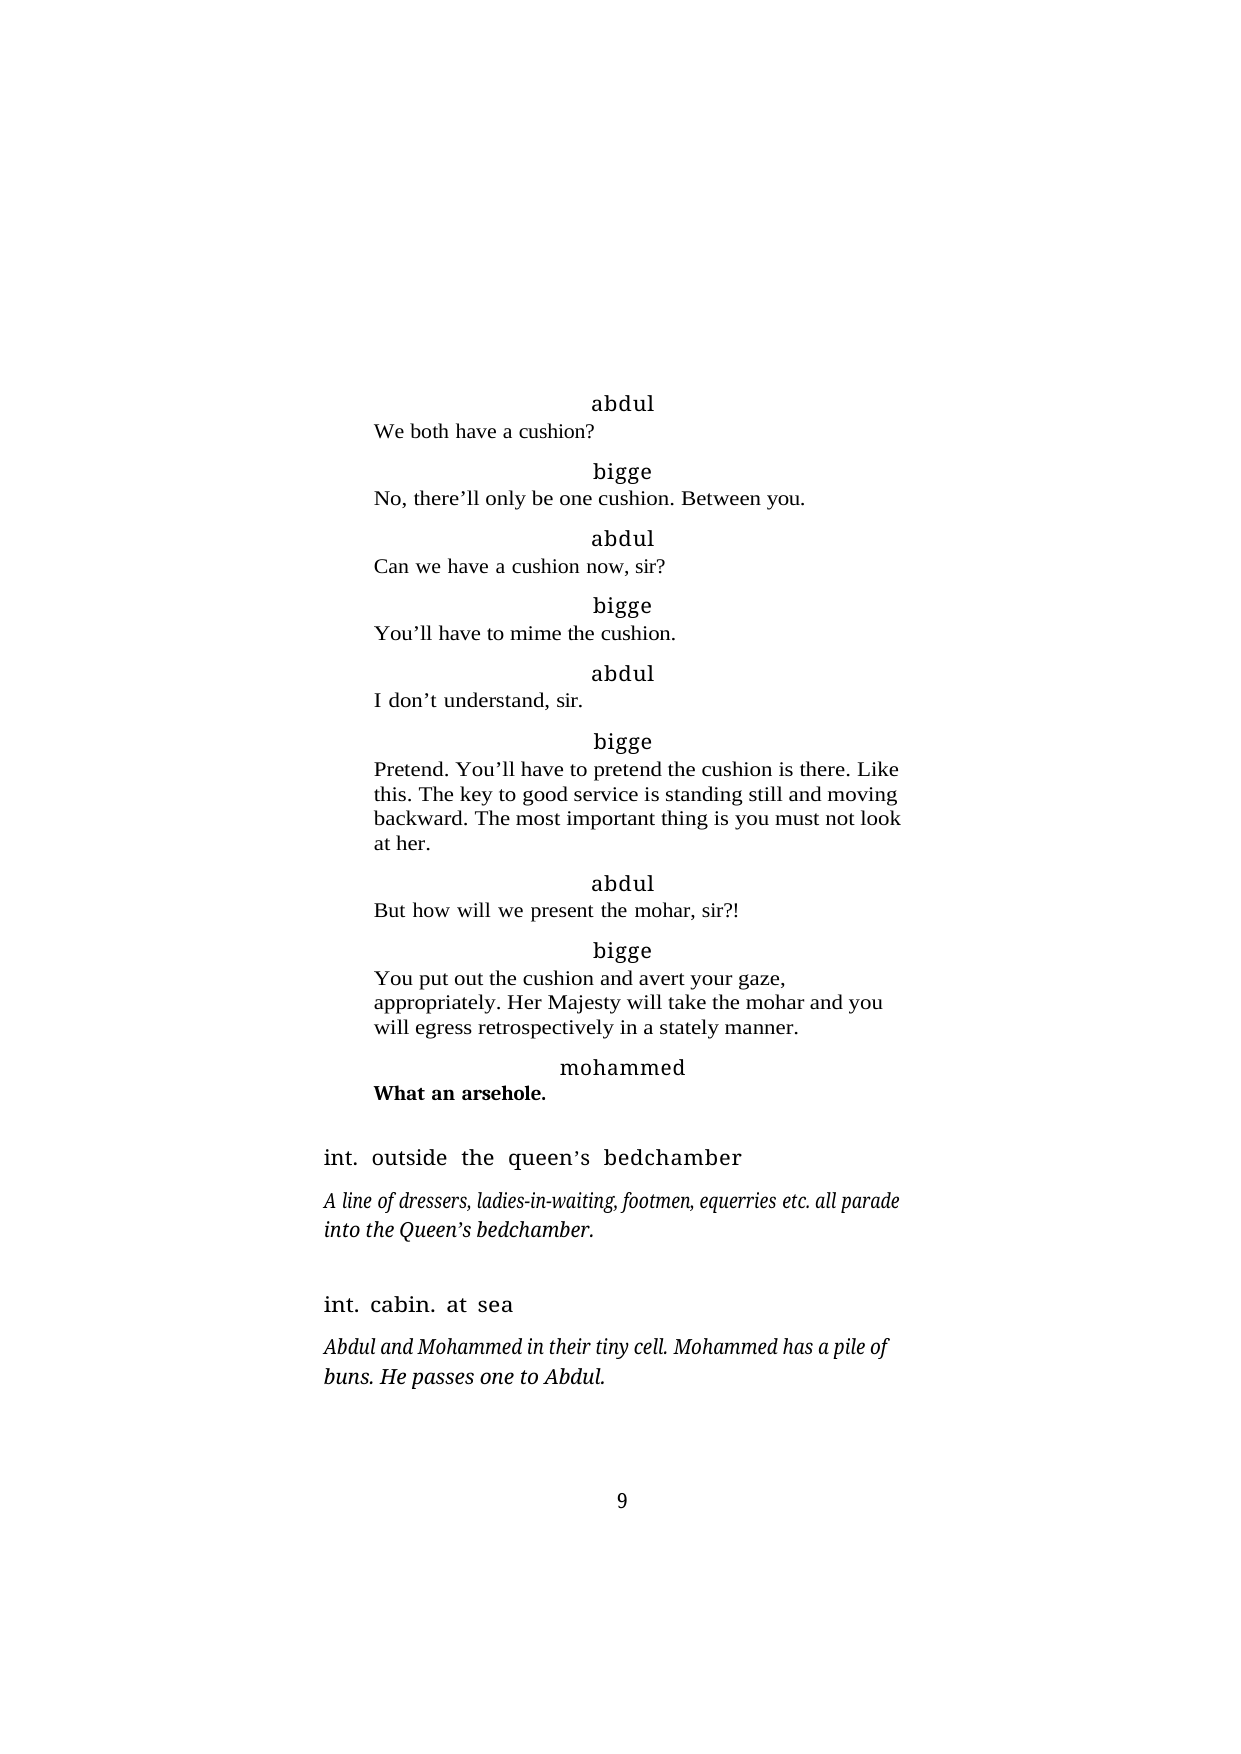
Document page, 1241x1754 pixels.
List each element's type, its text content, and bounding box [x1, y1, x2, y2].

text Abdul and Mohammed in their tiny cell. Mohammed has a pile of buns. He passes one to Abdul. [324, 1332, 909, 1390]
text You put out the cushion and avert your gaze, appropriately. Her Majesty will take the mohar and you will egress retrospectively in a stately manner. [374, 966, 918, 1039]
text abdul [314, 869, 931, 897]
text bigge [314, 592, 931, 620]
text bigge [593, 727, 1065, 756]
text A line of dressers, ladies-in-waiting, footmen, equerries etc. all parade into the Queen’s bedchamber. [324, 1186, 909, 1244]
text Can we have a cushion now, sir? [374, 554, 1065, 578]
text abdul [314, 524, 931, 553]
text abdul [314, 389, 931, 418]
text int. outside the queen’s bedchamber [324, 1143, 1065, 1172]
text 9 [179, 1486, 1065, 1515]
text You’ll have to mime the cushion. [374, 621, 1065, 645]
text mohammed [314, 1053, 931, 1081]
text No, there’ll only be one cushion. Between you. [374, 486, 1065, 510]
text bigge [314, 457, 931, 485]
text abdul [314, 659, 931, 687]
text int. cabin. at sea [324, 1290, 1065, 1318]
subtitle What an arsehole. [374, 1082, 1065, 1106]
text bigge [314, 936, 931, 964]
text Pretend. You’ll have to pretend the cushion is there. Like this. The key to good service is standing still and moving backward. The most important thing is you must not look at her. [374, 757, 909, 855]
text We both have a cushion? [374, 419, 1065, 443]
text I don’t understand, sir. [374, 688, 584, 712]
text But how will we present the mohar, sir?! [374, 898, 1065, 922]
